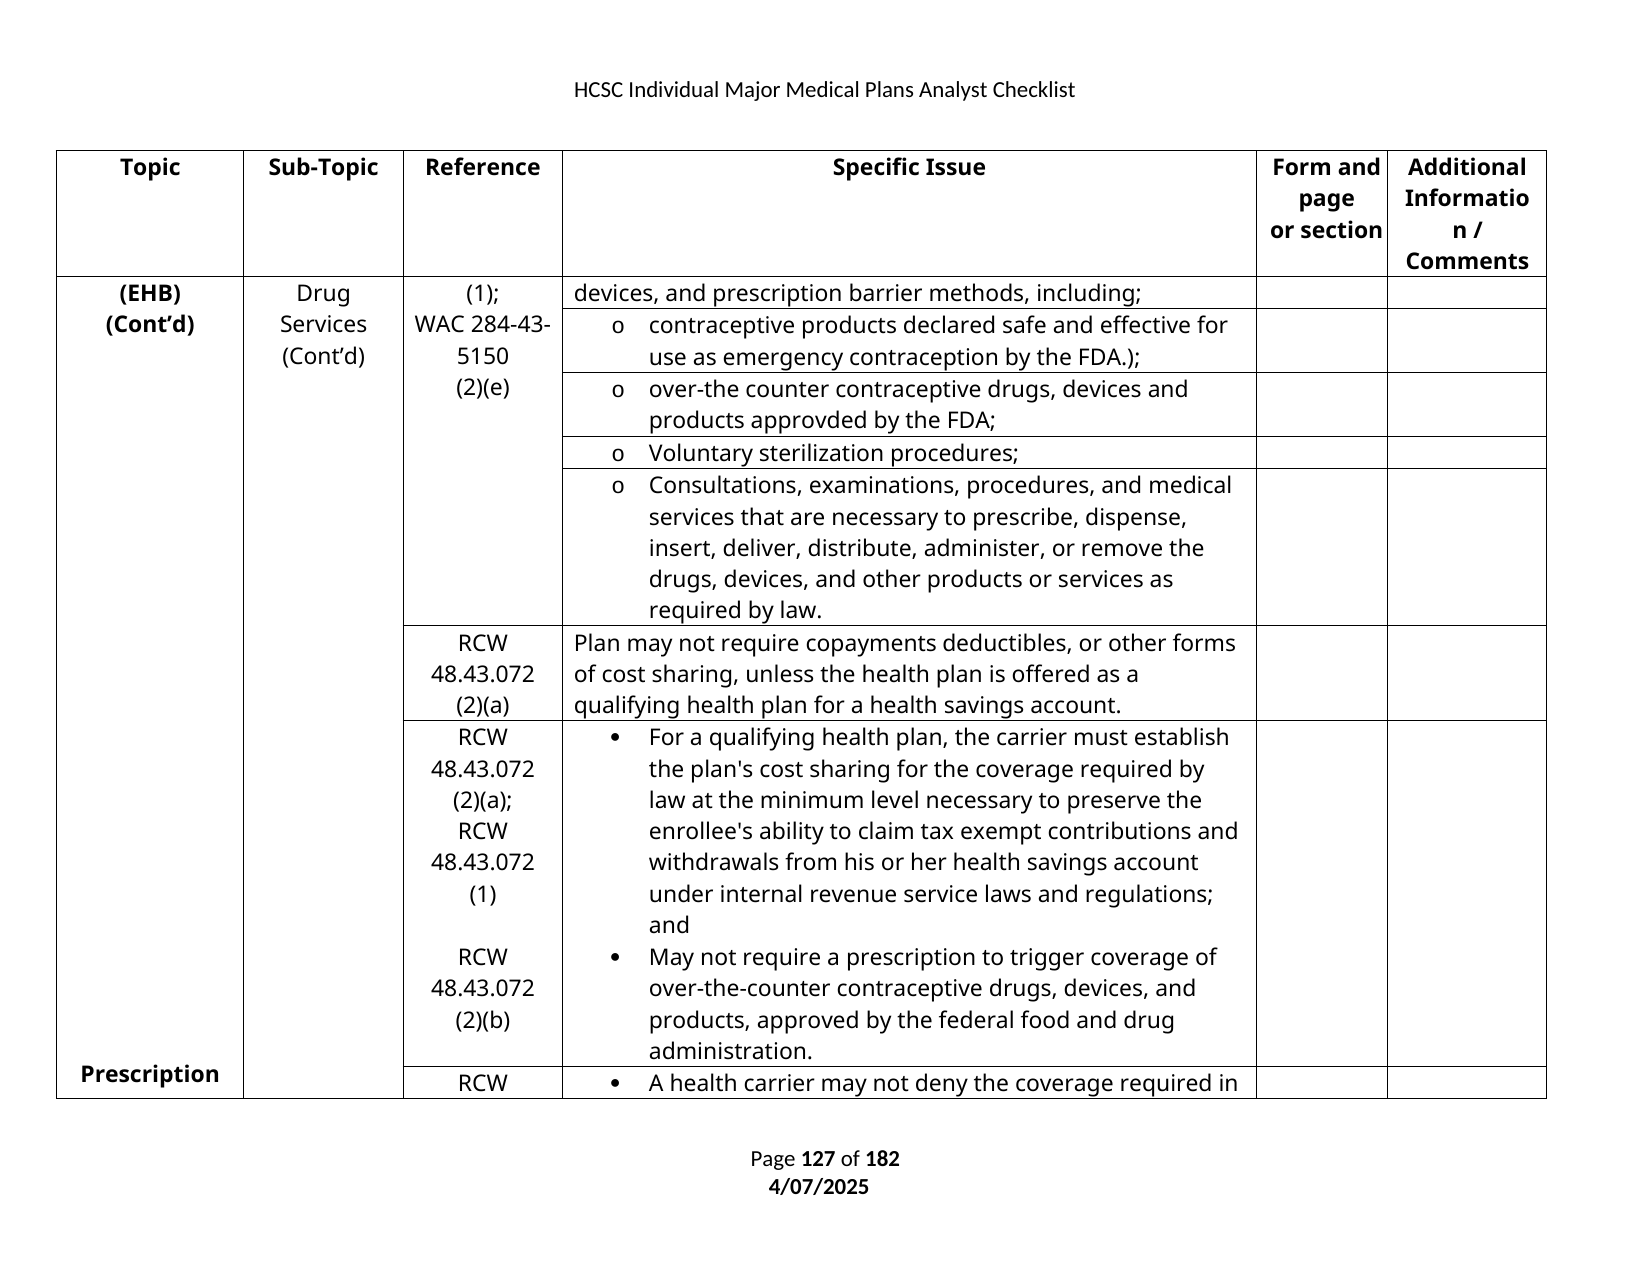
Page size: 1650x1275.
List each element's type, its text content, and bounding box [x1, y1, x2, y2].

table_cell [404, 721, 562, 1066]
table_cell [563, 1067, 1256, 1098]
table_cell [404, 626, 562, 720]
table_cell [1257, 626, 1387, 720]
table_header Specific Issue [563, 151, 1256, 276]
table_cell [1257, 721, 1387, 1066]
table_header Form and page or section [1257, 151, 1387, 276]
table_header Additional Information / Comments [1388, 151, 1546, 276]
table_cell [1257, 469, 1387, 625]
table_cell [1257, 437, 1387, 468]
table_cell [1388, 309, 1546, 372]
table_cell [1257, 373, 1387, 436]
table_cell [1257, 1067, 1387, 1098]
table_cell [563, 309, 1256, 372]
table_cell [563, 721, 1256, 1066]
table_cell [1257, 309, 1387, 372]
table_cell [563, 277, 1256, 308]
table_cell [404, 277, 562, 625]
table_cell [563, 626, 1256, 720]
table_header Reference [404, 151, 562, 276]
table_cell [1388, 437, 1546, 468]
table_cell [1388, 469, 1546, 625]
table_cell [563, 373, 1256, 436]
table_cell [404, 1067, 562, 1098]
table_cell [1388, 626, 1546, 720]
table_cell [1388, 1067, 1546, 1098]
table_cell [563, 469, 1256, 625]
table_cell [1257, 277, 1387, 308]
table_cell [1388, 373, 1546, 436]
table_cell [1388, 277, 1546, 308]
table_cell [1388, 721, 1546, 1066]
table_header Topic [57, 151, 243, 276]
table_header Sub-Topic [244, 151, 403, 276]
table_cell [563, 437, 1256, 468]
